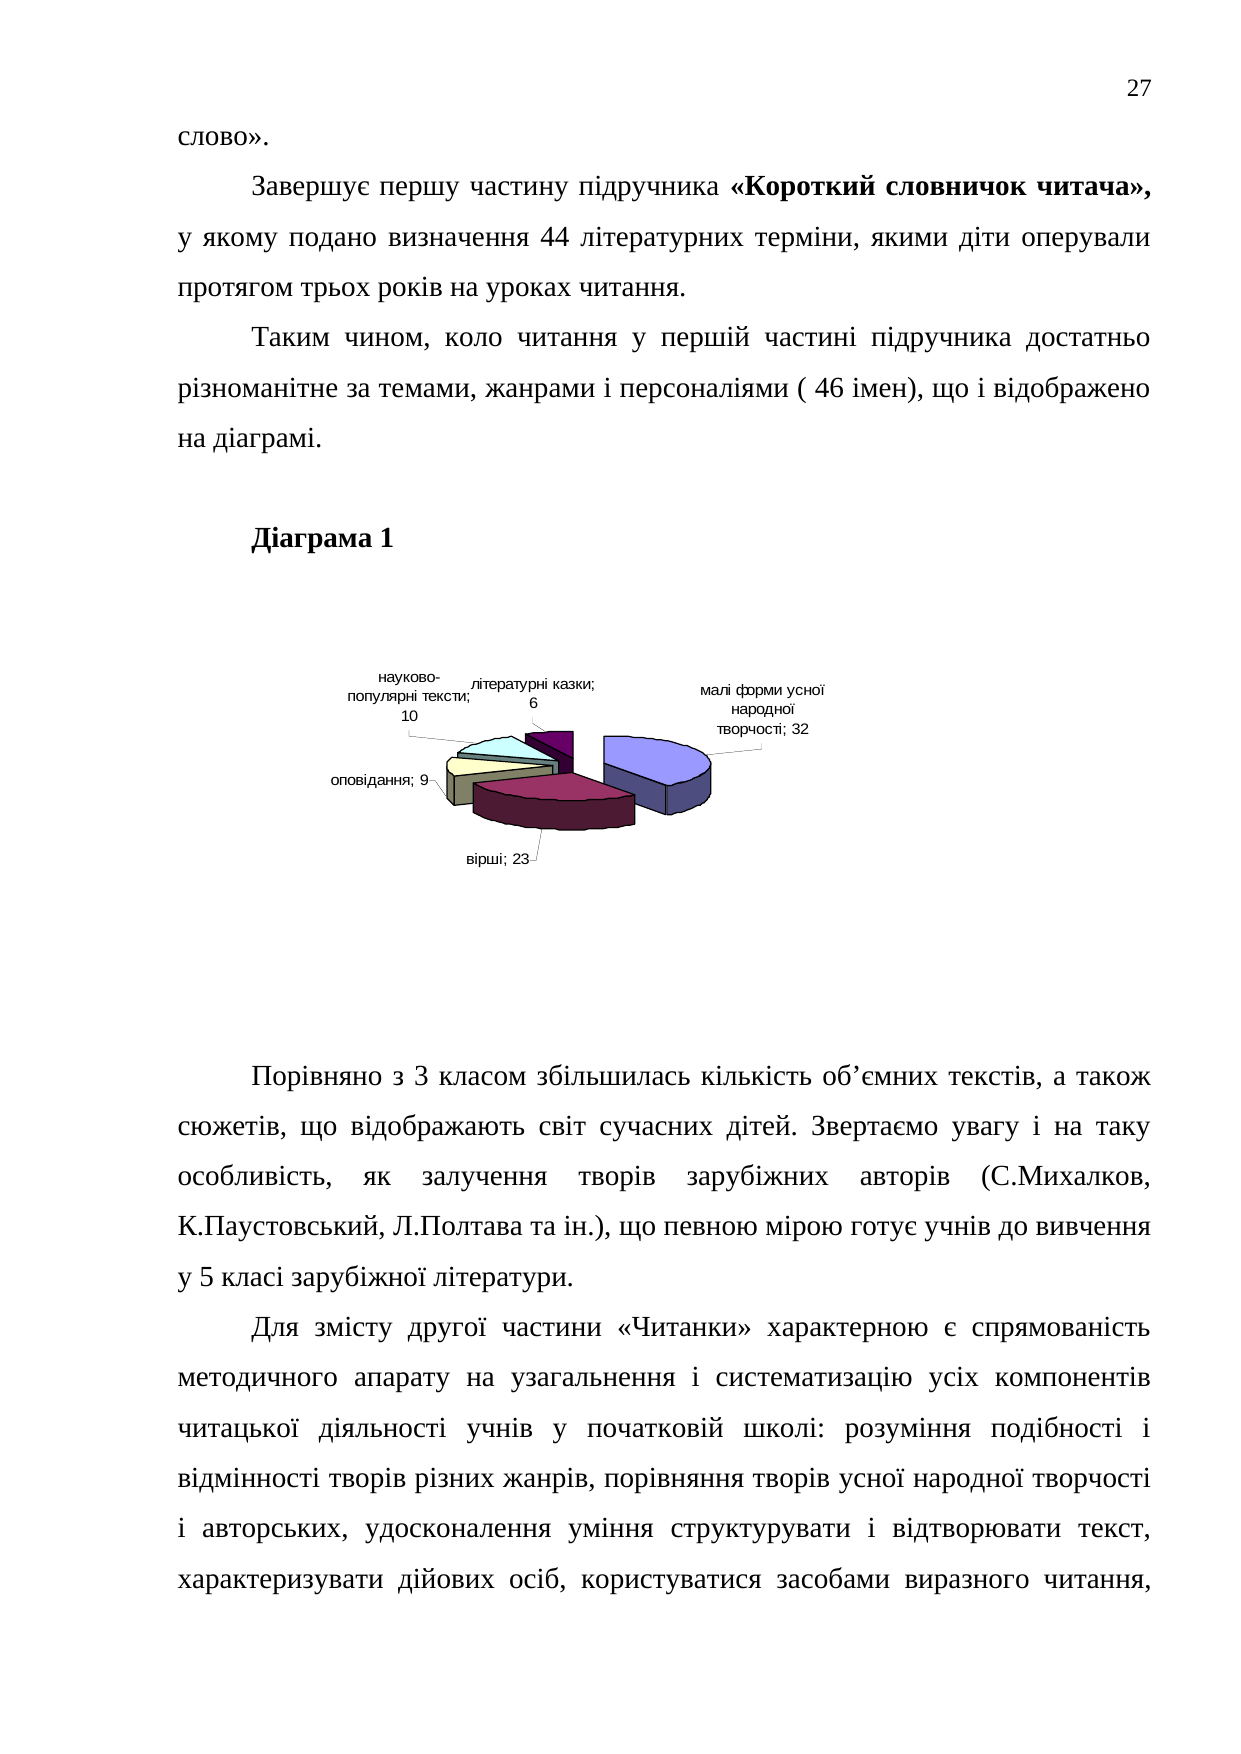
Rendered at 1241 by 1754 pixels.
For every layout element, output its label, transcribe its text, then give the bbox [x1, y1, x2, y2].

text Діаграма 1 [177, 521, 1152, 554]
text Порівняно з 3 класом збільшилась кількість об’ємних текстів, а також сюжетів, що відображають світ сучасних дітей. Звертаємо увагу і на таку особливість, як залучення творів зарубіжних авторів (С.Михалков, К.Паустовський, Л.Полтава та ін.), що певною мірою готує учнів до вивчення у 5 класі зарубіжної літератури. [177, 1058, 1152, 1292]
text Завершує першу частину підручника «Короткий словничок читача», у якому подано визначення 44 літературних терміни, якими діти оперували протягом трьох років на уроках читання. [177, 168, 1152, 303]
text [177, 118, 1152, 152]
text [177, 1309, 1152, 1594]
text Таким чином, коло читання у першій частині підручника достатньо різноманітне за темами, жанрами і персоналіями ( 46 імен), що і відображено на діаграмі. [177, 319, 1152, 453]
